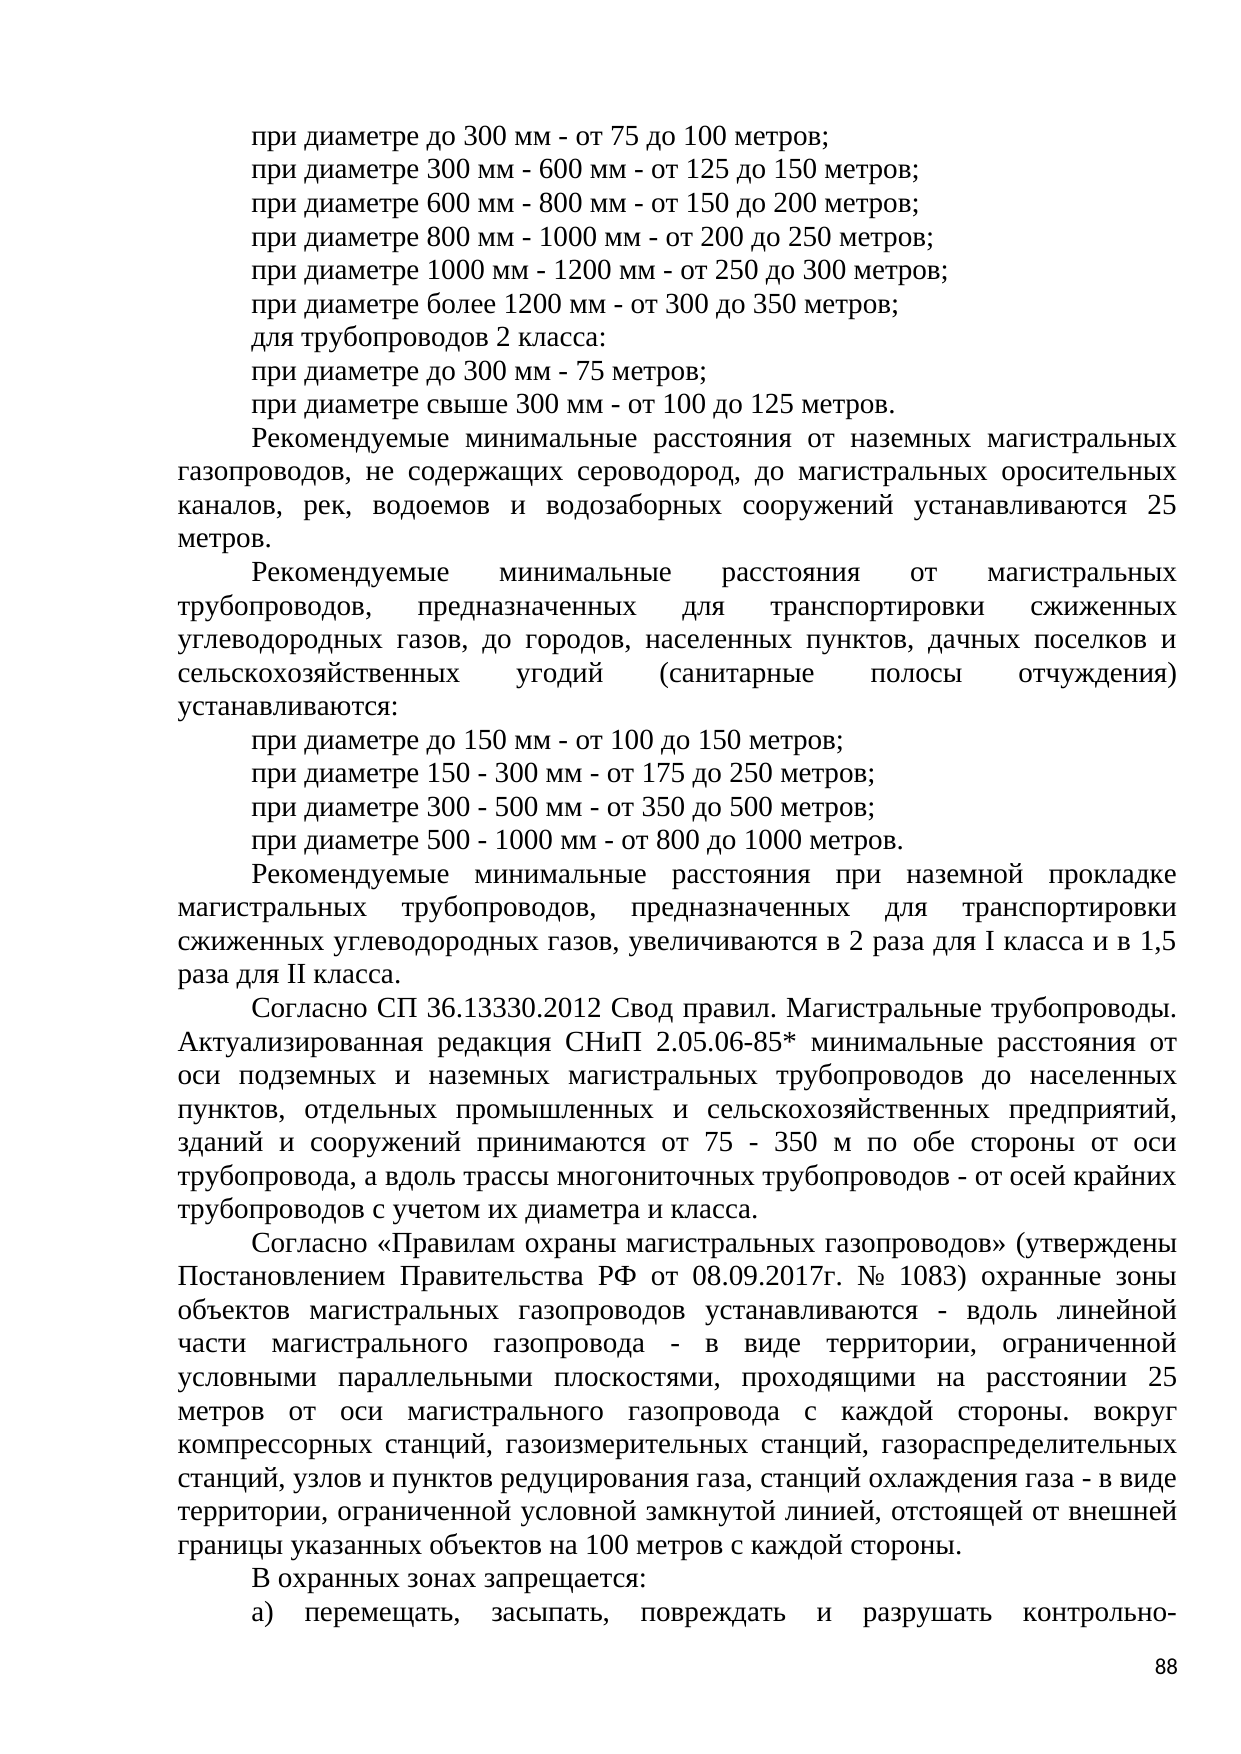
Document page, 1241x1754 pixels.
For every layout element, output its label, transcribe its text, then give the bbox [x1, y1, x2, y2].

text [177, 1594, 1178, 1627]
text Рекомендуемые минимальные расстояния от наземных магистральных газопроводов, не содержащих сероводород, до магистральных оросительных каналов, рек, водоемов и водозаборных сооружений устанавливаются 25 метров. [177, 420, 1178, 554]
text для трубопроводов 2 класса: [177, 319, 1178, 353]
text при диаметре 600 мм - 800 мм - от 150 до 200 метров; [177, 185, 1178, 219]
text Рекомендуемые минимальные расстояния при наземной прокладке магистральных трубопроводов, предназначенных для транспортировки сжиженных углеводородных газов, увеличиваются в 2 раза для I класса и в 1,5 раза для II класса. [177, 856, 1178, 990]
text при диаметре до 300 мм - от 75 до 100 метров; [177, 118, 1178, 152]
text при диаметре до 150 мм - от 100 до 150 метров; [177, 722, 1178, 755]
text при диаметре 800 мм - 1000 мм - от 200 до 250 метров; [177, 219, 1178, 252]
text Рекомендуемые минимальные расстояния от магистральных трубопроводов, предназначенных для транспортировки сжиженных углеводородных газов, до городов, населенных пунктов, дачных поселков и сельскохозяйственных угодий (санитарные полосы отчуждения) устанавливаются: [177, 554, 1178, 722]
text В охранных зонах запрещается: [177, 1560, 1178, 1594]
text при диаметре 150 - 300 мм - от 175 до 250 метров; [177, 755, 1178, 789]
text при диаметре 300 - 500 мм - от 350 до 500 метров; [177, 789, 1178, 822]
text при диаметре 300 мм - 600 мм - от 125 до 150 метров; [177, 152, 1178, 185]
text при диаметре свыше 300 мм - от 100 до 125 метров. [177, 386, 1178, 420]
text при диаметре 500 - 1000 мм - от 800 до 1000 метров. [177, 822, 1178, 856]
text Согласно «Правилам охраны магистральных газопроводов» (утверждены Постановлением Правительства РФ от 08.09.2017г. № 1083) охранные зоны объектов магистральных газопроводов устанавливаются - вдоль линейной части магистрального газопровода - в виде территории, ограниченной условными параллельными плоскостями, проходящими на расстоянии 25 метров от оси магистрального газопровода с каждой стороны. вокруг компрессорных станций, газоизмерительных станций, газораспределительных станций, узлов и пунктов редуцирования газа, станций охлаждения газа - в виде территории, ограниченной условной замкнутой линией, отстоящей от внешней границы указанных объектов на 100 метров с каждой стороны. [177, 1225, 1178, 1560]
text при диаметре 1000 мм - 1200 мм - от 250 до 300 метров; [177, 252, 1178, 286]
text при диаметре до 300 мм - 75 метров; [177, 353, 1178, 386]
text Согласно СП 36.13330.2012 Свод правил. Магистральные трубопроводы. Актуализированная редакция СНиП 2.05.06-85* минимальные расстояния от оси подземных и наземных магистральных трубопроводов до населенных пунктов, отдельных промышленных и сельскохозяйственных предприятий, зданий и сооружений принимаются от 75 - 350 м по обе стороны от оси трубопровода, а вдоль трассы многониточных трубопроводов - от осей крайних трубопроводов с учетом их диаметра и класса. [177, 990, 1178, 1225]
text при диаметре более 1200 мм - от 300 до 350 метров; [177, 286, 1178, 319]
